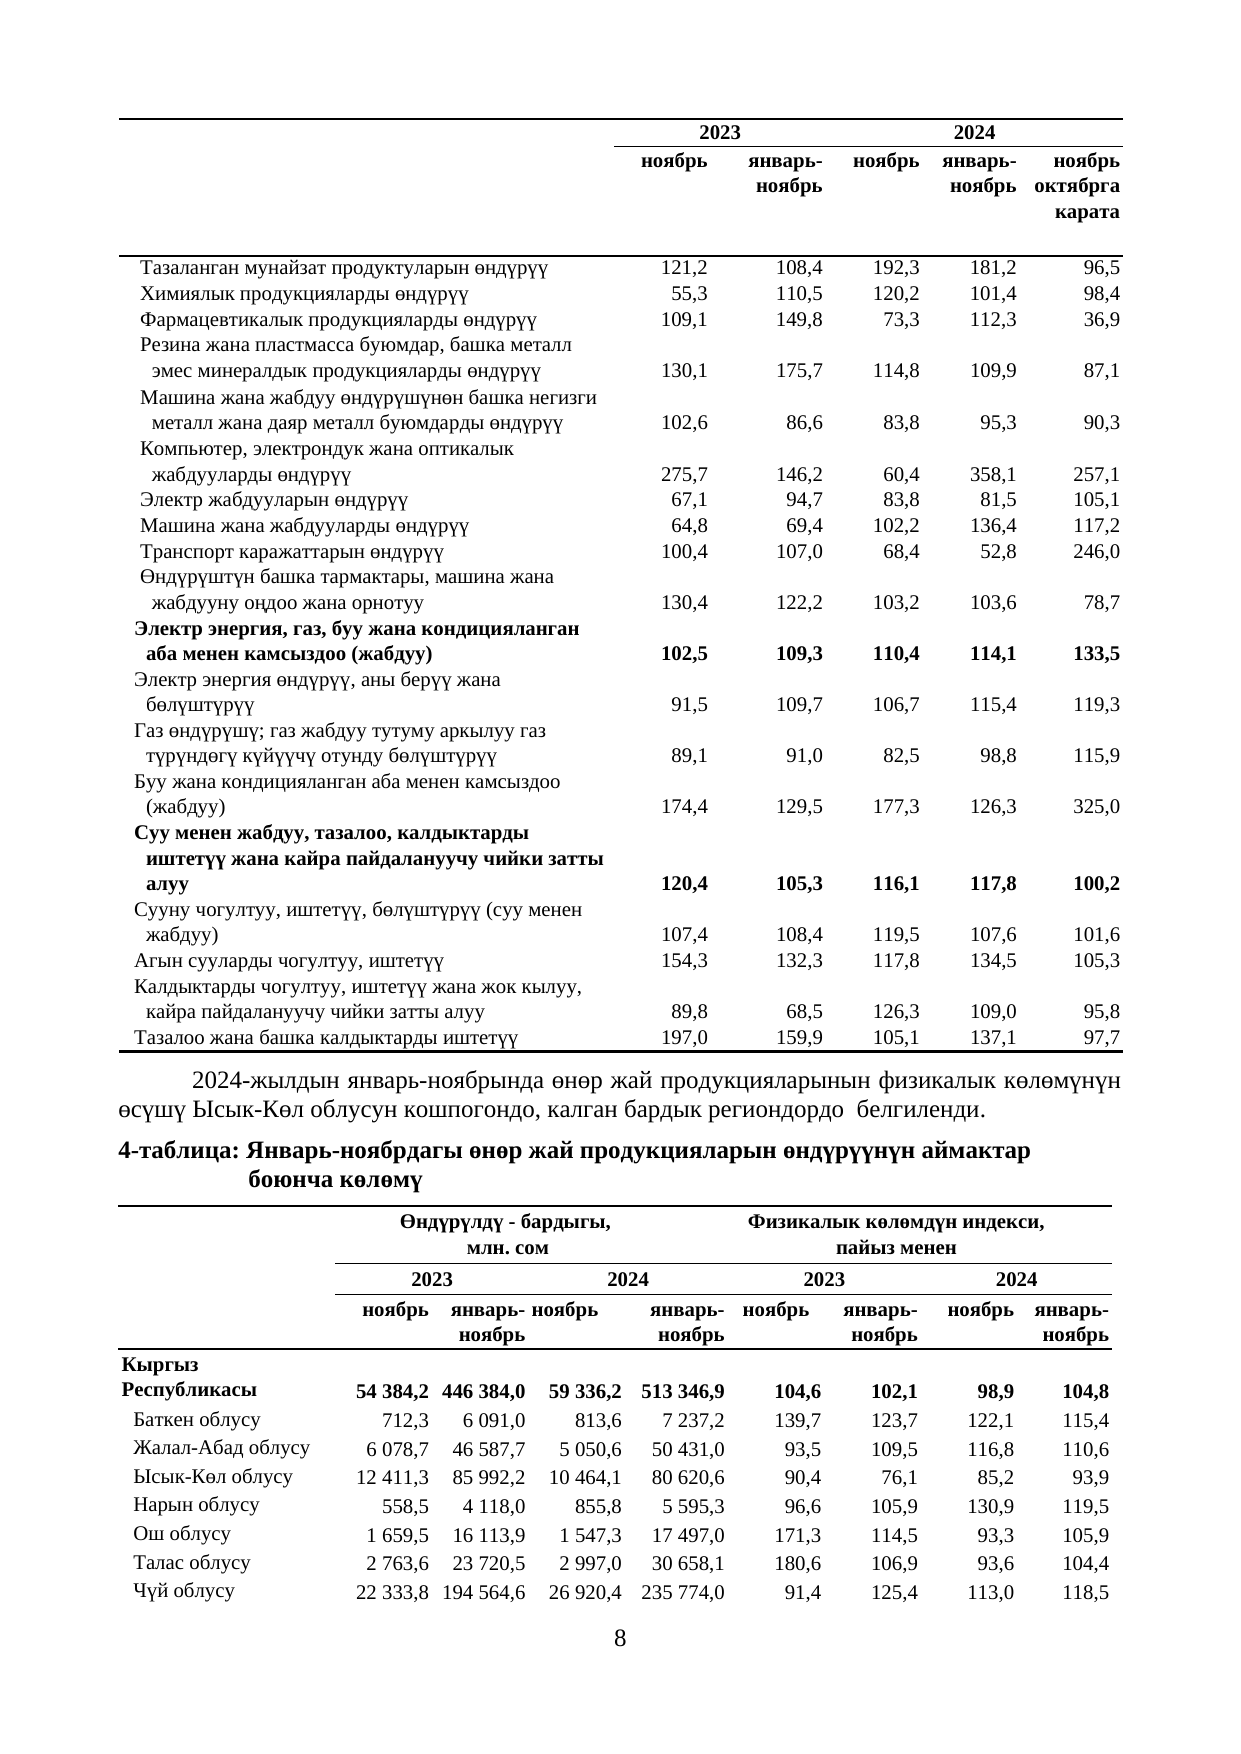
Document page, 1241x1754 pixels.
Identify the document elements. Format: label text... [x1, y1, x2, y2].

table_cell 103,6 [923, 564, 1019, 616]
table_cell 101,4 [923, 281, 1019, 306]
table_cell 119,5 [826, 897, 923, 948]
table_cell 109,3 [711, 616, 826, 667]
table_cell 6 078,7 [335, 1434, 432, 1462]
table_cell Химиялык продукцияларды өндүрүү [119, 281, 614, 306]
table_cell 86,6 [711, 383, 826, 436]
table_cell 2024 [528, 1264, 728, 1294]
table_cell 94,7 [711, 487, 826, 513]
table_cell 102,6 [614, 383, 711, 436]
table_cell 122,1 [921, 1405, 1017, 1434]
table_cell 95,3 [923, 383, 1019, 436]
table_cell 108,4 [711, 897, 826, 948]
table_cell 10 464,1 [528, 1462, 625, 1491]
table_cell 93,5 [728, 1434, 824, 1462]
table_cell 30 658,1 [625, 1548, 728, 1577]
table_cell 558,5 [335, 1491, 432, 1519]
table_cell 192,3 [826, 257, 923, 281]
table_cell 93,3 [921, 1520, 1017, 1548]
table_cell 105,9 [824, 1491, 921, 1519]
table_cell 109,5 [824, 1434, 921, 1462]
table_cell 114,8 [826, 332, 923, 383]
table_cell 80 620,6 [625, 1462, 728, 1491]
table_cell 6 091,0 [432, 1405, 528, 1434]
table_cell 82,5 [826, 718, 923, 769]
table_cell 105,9 [1017, 1520, 1112, 1548]
table_cell 64,8 [614, 513, 711, 539]
table_cell 120,4 [614, 820, 711, 897]
table_header 2024 [826, 120, 1123, 146]
table_cell 358,1 [923, 436, 1019, 487]
table_cell 513 346,9 [625, 1350, 728, 1405]
table_cell 17 497,0 [625, 1520, 728, 1548]
table_cell Ысык-Көл облусу [118, 1462, 335, 1491]
table_cell 2023 [335, 1264, 528, 1294]
table_cell 104,4 [1017, 1548, 1112, 1577]
table_cell 69,4 [711, 513, 826, 539]
table_cell 2024 [921, 1264, 1112, 1294]
table_cell Чүй облусу [118, 1577, 335, 1606]
table_cell 93,6 [921, 1548, 1017, 1577]
table_header Өндүрүлдү - бардыгы, млн. сом [335, 1207, 728, 1262]
table_cell 89,1 [614, 718, 711, 769]
table_cell 85 992,2 [432, 1462, 528, 1491]
table_cell 137,1 [923, 1025, 1019, 1050]
table_cell ноябрь [614, 147, 711, 255]
table_cell 136,4 [923, 513, 1019, 539]
table_cell 16 113,9 [432, 1520, 528, 1548]
table_cell 109,0 [923, 974, 1019, 1025]
table_cell 110,6 [1017, 1434, 1112, 1462]
table_cell 67,1 [614, 487, 711, 513]
table_cell 120,2 [826, 281, 923, 306]
table_cell 5 595,3 [625, 1491, 728, 1519]
table_cell 90,3 [1020, 383, 1123, 436]
table_cell 174,4 [614, 769, 711, 820]
table_cell 4 118,0 [432, 1491, 528, 1519]
table_cell 110,5 [711, 281, 826, 306]
table_cell 115,9 [1020, 718, 1123, 769]
table_cell 96,6 [728, 1491, 824, 1519]
table_cell 149,8 [711, 306, 826, 332]
table_cell 1 659,5 [335, 1520, 432, 1548]
table_cell Жалал-Абад облусу [118, 1434, 335, 1462]
table_header Физикалык көлөмдүн индекси, пайыз менен [728, 1207, 1112, 1262]
table_cell 171,3 [728, 1520, 824, 1548]
table_cell 26 920,4 [528, 1577, 625, 1606]
table_cell 2 763,6 [335, 1548, 432, 1577]
table_cell 129,5 [711, 769, 826, 820]
table_cell 76,1 [824, 1462, 921, 1491]
table_cell 181,2 [923, 257, 1019, 281]
table_cell 68,5 [711, 974, 826, 1025]
table_cell 83,8 [826, 383, 923, 436]
table_cell 107,0 [711, 539, 826, 564]
table_cell 5 050,6 [528, 1434, 625, 1462]
table_cell ноябрь [335, 1295, 432, 1348]
table_cell 104,6 [728, 1350, 824, 1405]
table_cell 117,2 [1020, 513, 1123, 539]
table_cell Газ өндүрүшү; газ жабдуу тутуму аркылуу газ түрүндөгү күйүүчү отунду бөлүштүрүү [119, 718, 614, 769]
table_cell 109,1 [614, 306, 711, 332]
table_cell 177,3 [826, 769, 923, 820]
table_header [119, 120, 614, 255]
table_cell 1 547,3 [528, 1520, 625, 1548]
table_cell 96,5 [1020, 257, 1123, 281]
table_cell 105,3 [711, 820, 826, 897]
table_cell 116,1 [826, 820, 923, 897]
table_cell 109,7 [711, 667, 826, 718]
table_cell ноябрь [826, 147, 923, 255]
table_cell 97,7 [1020, 1025, 1123, 1050]
table_cell 78,7 [1020, 564, 1123, 616]
table_cell 115,4 [923, 667, 1019, 718]
table_cell 112,3 [923, 306, 1019, 332]
table_cell ноябрь [921, 1295, 1017, 1348]
table_cell 81,5 [923, 487, 1019, 513]
table_cell 105,1 [826, 1025, 923, 1050]
table_cell 102,1 [824, 1350, 921, 1405]
table_cell январь-ноябрь [824, 1295, 921, 1348]
table_cell 22 333,8 [335, 1577, 432, 1606]
table_cell Баткен облусу [118, 1405, 335, 1434]
table_cell 90,4 [728, 1462, 824, 1491]
table_cell 117,8 [826, 948, 923, 973]
table_cell 197,0 [614, 1025, 711, 1050]
table_cell 73,3 [826, 306, 923, 332]
table_cell 114,1 [923, 616, 1019, 667]
table_cell 109,9 [923, 332, 1019, 383]
table_cell 105,1 [1020, 487, 1123, 513]
table_cell 2023 [728, 1264, 921, 1294]
table_cell 55,3 [614, 281, 711, 306]
table_cell 89,8 [614, 974, 711, 1025]
table_cell ноябрь [728, 1295, 824, 1348]
table_cell 119,5 [1017, 1491, 1112, 1519]
table_cell 91,5 [614, 667, 711, 718]
table_cell 85,2 [921, 1462, 1017, 1491]
table_cell январь-ноябрь [432, 1295, 528, 1348]
table_cell 87,1 [1020, 332, 1123, 383]
table_cell Агын сууларды чогултуу, иштетүү [119, 948, 614, 973]
table_cell 110,4 [826, 616, 923, 667]
table_cell 104,8 [1017, 1350, 1112, 1405]
table_cell 446 384,0 [432, 1350, 528, 1405]
table_cell 126,3 [826, 974, 923, 1025]
table_cell 134,5 [923, 948, 1019, 973]
table_cell Электр энергия, газ, буу жана кондицияланган аба менен камсыздоо (жабдуу) [119, 616, 614, 667]
table_cell Талас облусу [118, 1548, 335, 1577]
table_cell 36,9 [1020, 306, 1123, 332]
table_cell 100,4 [614, 539, 711, 564]
table_cell Электр энергия өндүрүү, аны берүү жана бөлүштүрүү [119, 667, 614, 718]
table_cell 132,3 [711, 948, 826, 973]
table_cell 7 237,2 [625, 1405, 728, 1434]
table_cell Тазаланган мунайзат продуктуларын өндүрүү [119, 257, 614, 281]
table_cell 154,3 [614, 948, 711, 973]
table_cell Калдыктарды чогултуу, иштетүү жана жок кылуу, кайра пайдалануучу чийки затты алуу [119, 974, 614, 1025]
table_cell Сууну чогултуу, иштетүү, бөлүштүрүү (суу менен жабдуу) [119, 897, 614, 948]
table_cell 95,8 [1020, 974, 1123, 1025]
table_cell 114,5 [824, 1520, 921, 1548]
table_cell 159,9 [711, 1025, 826, 1050]
table_cell 91,4 [728, 1577, 824, 1606]
table_cell январь-ноябрь [625, 1295, 728, 1348]
table_cell 246,0 [1020, 539, 1123, 564]
table_cell Электр жабдууларын өндүрүү [119, 487, 614, 513]
table_cell 130,9 [921, 1491, 1017, 1519]
table_cell 12 411,3 [335, 1462, 432, 1491]
table_cell 139,7 [728, 1405, 824, 1434]
table_cell 115,4 [1017, 1405, 1112, 1434]
table_cell январь-ноябрь [1017, 1295, 1112, 1348]
table_cell 123,7 [824, 1405, 921, 1434]
table_cell 855,8 [528, 1491, 625, 1519]
table_cell 113,0 [921, 1577, 1017, 1606]
text 4-таблица: Январь-ноябрдагы өнөр жай продукцияларын өндүрүүнүн аймактар боюнча көлөмү [118, 1135, 1122, 1192]
table_cell 235 774,0 [625, 1577, 728, 1606]
table_cell 91,0 [711, 718, 826, 769]
table_cell Машина жана жабдууларды өндүрүү [119, 513, 614, 539]
table_cell 98,8 [923, 718, 1019, 769]
table_cell 50 431,0 [625, 1434, 728, 1462]
table_cell 125,4 [824, 1577, 921, 1606]
table_header 2023 [614, 120, 826, 146]
table_cell 101,6 [1020, 897, 1123, 948]
table_cell Фармацевтикалык продукцияларды өндүрүү [119, 306, 614, 332]
table_cell 130,4 [614, 564, 711, 616]
table_cell 98,4 [1020, 281, 1123, 306]
table_cell 122,2 [711, 564, 826, 616]
table_cell 2 997,0 [528, 1548, 625, 1577]
table_cell 712,3 [335, 1405, 432, 1434]
text 2024-жылдын январь-ноябрында өнөр жай продукцияларынын физикалык көлөмүнүн өсүшү Ысык-Көл облусун кошпогондо, калган бардык региондордо белгиленди. [118, 1065, 1122, 1122]
table_cell 83,8 [826, 487, 923, 513]
table_cell Резина жана пластмасса буюмдар, башка металл эмес минералдык продукцияларды өндүрүү [119, 332, 614, 383]
table_cell 813,6 [528, 1405, 625, 1434]
table_cell 102,5 [614, 616, 711, 667]
table_cell 105,3 [1020, 948, 1123, 973]
table_cell Нарын облусу [118, 1491, 335, 1519]
table_cell 118,5 [1017, 1577, 1112, 1606]
table_cell 119,3 [1020, 667, 1123, 718]
table_cell 107,6 [923, 897, 1019, 948]
table_cell Өндүрүштүн башка тармактары, машина жана жабдууну оңдоо жана орнотуу [119, 564, 614, 616]
table_header [118, 1207, 335, 1348]
table_cell 23 720,5 [432, 1548, 528, 1577]
table_cell Транспорт каражаттарын өндүрүү [119, 539, 614, 564]
table_cell 275,7 [614, 436, 711, 487]
table_cell январь-ноябрь [923, 147, 1019, 255]
table_cell Компьютер, электрондук жана оптикалык жабдууларды өндүрүү [119, 436, 614, 487]
table_cell 54 384,2 [335, 1350, 432, 1405]
table_cell Суу менен жабдуу, тазалоо, калдыктарды иштетүү жана кайра пайдалануучу чийки затты алуу [119, 820, 614, 897]
table_cell 194 564,6 [432, 1577, 528, 1606]
table_cell ноябрь октябрга карата [1020, 147, 1123, 255]
table_cell 46 587,7 [432, 1434, 528, 1462]
table_cell Буу жана кондицияланган аба менен камсыздоо (жабдуу) [119, 769, 614, 820]
table_cell 121,2 [614, 257, 711, 281]
table_cell 102,2 [826, 513, 923, 539]
table_cell Кыргыз Республикасы [118, 1350, 335, 1405]
table_cell 116,8 [921, 1434, 1017, 1462]
table_cell 146,2 [711, 436, 826, 487]
table_cell 180,6 [728, 1548, 824, 1577]
table_cell 106,7 [826, 667, 923, 718]
table_cell 108,4 [711, 257, 826, 281]
table_cell январь-ноябрь [711, 147, 826, 255]
table_cell 107,4 [614, 897, 711, 948]
table_cell 106,9 [824, 1548, 921, 1577]
table_cell 130,1 [614, 332, 711, 383]
table_cell 257,1 [1020, 436, 1123, 487]
table_cell 93,9 [1017, 1462, 1112, 1491]
table_cell 98,9 [921, 1350, 1017, 1405]
table_cell Тазалоо жана башка калдыктарды иштетүү [119, 1025, 614, 1050]
table_cell 126,3 [923, 769, 1019, 820]
table_cell 68,4 [826, 539, 923, 564]
table_cell ноябрь [528, 1295, 625, 1348]
table_cell 100,2 [1020, 820, 1123, 897]
table_cell 60,4 [826, 436, 923, 487]
table_cell 52,8 [923, 539, 1019, 564]
table_cell 325,0 [1020, 769, 1123, 820]
table_cell 117,8 [923, 820, 1019, 897]
table_cell Машина жана жабдуу өндүрүшүнөн башка негизги металл жана даяр металл буюмдарды өндүрүү [119, 383, 614, 436]
table_cell 59 336,2 [528, 1350, 625, 1405]
table_cell 175,7 [711, 332, 826, 383]
table_cell 133,5 [1020, 616, 1123, 667]
table_cell Ош облусу [118, 1520, 335, 1548]
table_cell 103,2 [826, 564, 923, 616]
